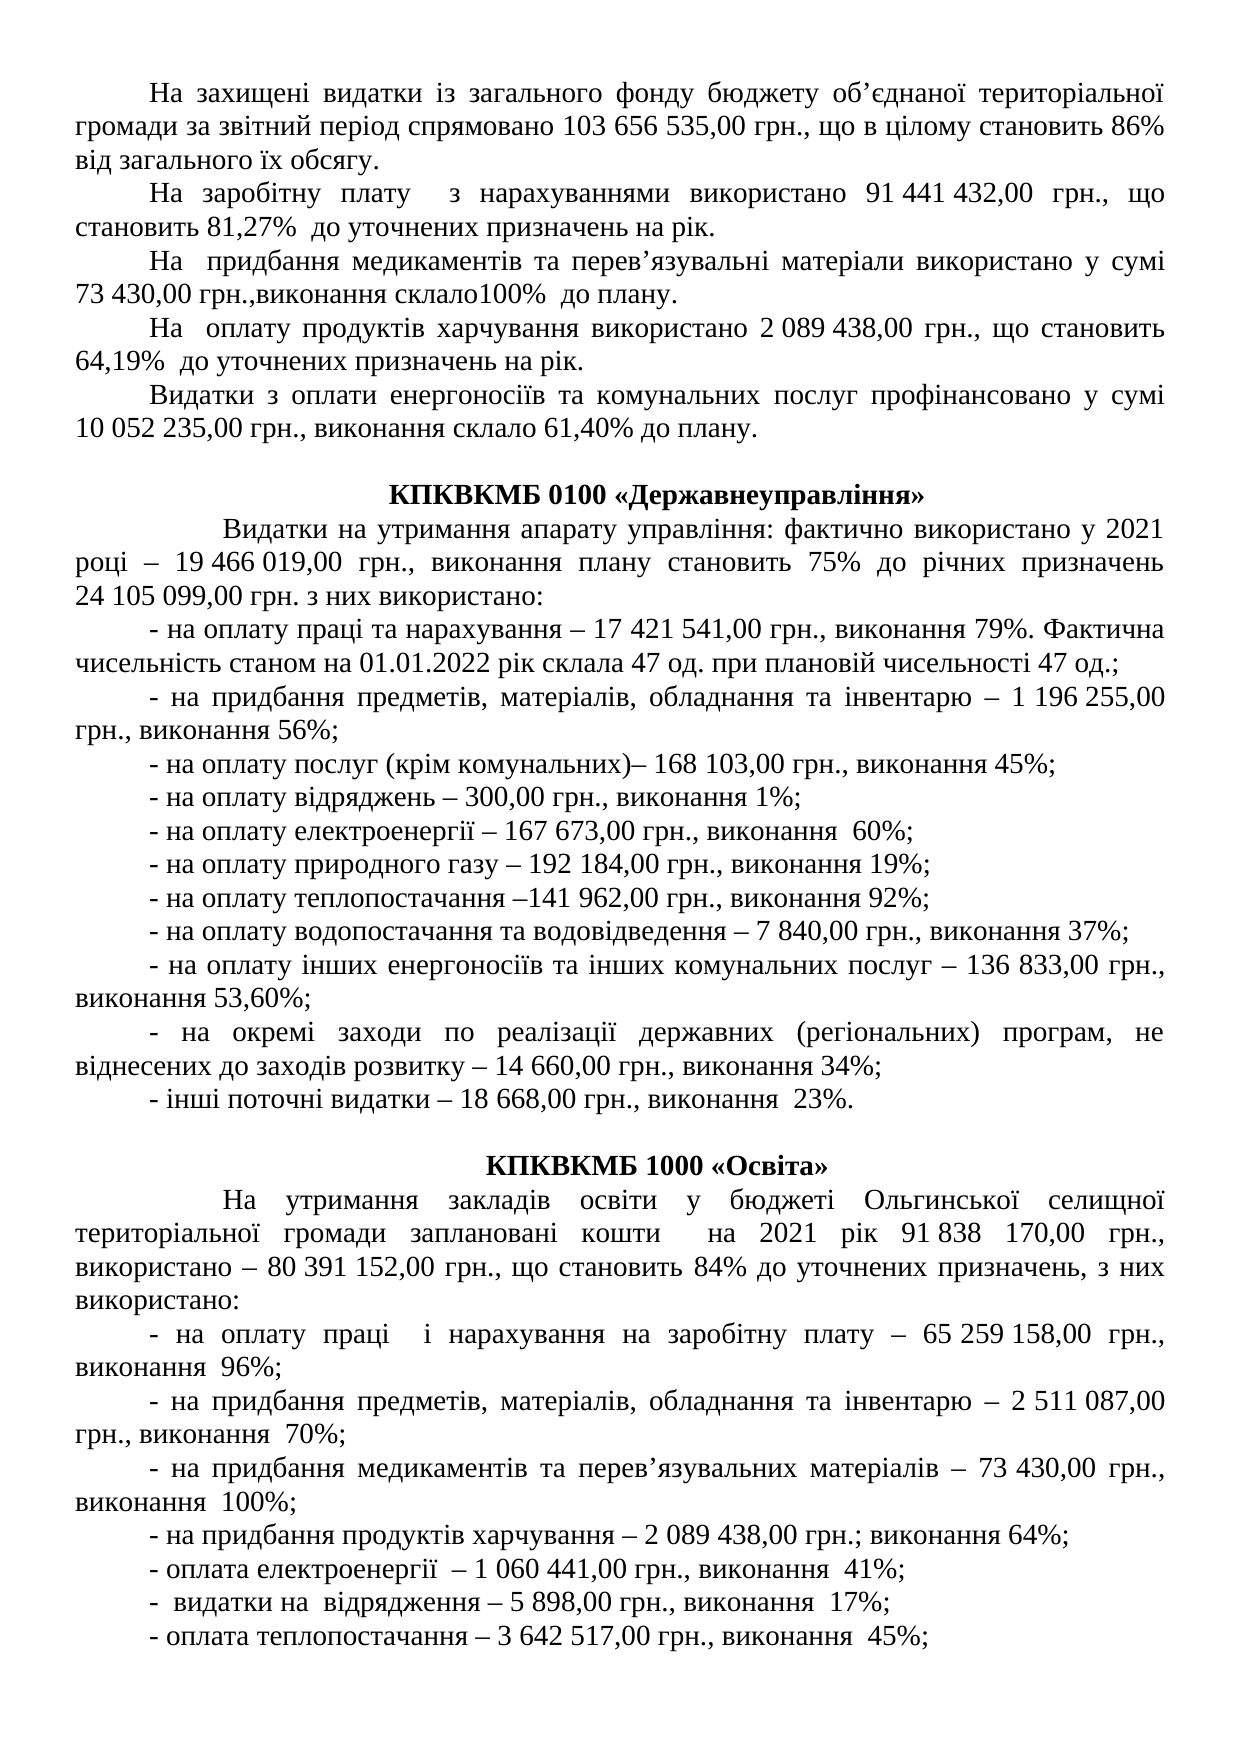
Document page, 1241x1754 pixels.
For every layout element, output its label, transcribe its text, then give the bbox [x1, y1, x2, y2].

text - на оплату електроенергії – 167 673,00 грн., виконання 60%; [75, 813, 1165, 846]
text - видатки на відрядження – 5 898,00 грн., виконання 17%; [75, 1584, 1165, 1618]
text - на оплату послуг (крім комунальних)– 168 103,00 грн., виконання 45%; [75, 746, 1165, 779]
text - інші поточні видатки – 18 668,00 грн., виконання 23%. [75, 1081, 1165, 1115]
text - оплата теплопостачання – 3 642 517,00 грн., виконання 45%; [75, 1618, 1165, 1651]
text - на оплату відряджень – 300,00 грн., виконання 1%; [75, 779, 1165, 813]
text - на оплату водопостачання та водовідведення – 7 840,00 грн., виконання 37%; [75, 913, 1165, 947]
text - на оплату праці і нарахування на заробітну плату – 65 259 158,00 грн., виконання 96%; [75, 1316, 1165, 1383]
text - на придбання продуктів харчування – 2 089 438,00 грн.; виконання 64%; [75, 1517, 1165, 1551]
text На захищені видатки із загального фонду бюджету об’єднаної територіальної громади за звітний період спрямовано 103 656 535,00 грн., що в цілому становить 86% від загального їх обсягу. [75, 75, 1165, 176]
text - на оплату інших енергоносіїв та інших комунальних послуг – 136 833,00 грн., виконання 53,60%; [75, 947, 1165, 1014]
text На придбання медикаментів та перев’язувальні матеріали використано у сумі 73 430,00 грн.,виконання склало100% до плану. [75, 243, 1165, 310]
text - на оплату теплопостачання –141 962,00 грн., виконання 92%; [75, 880, 1165, 913]
text На заробітну плату з нарахуваннями використано 91 441 432,00 грн., що становить 81,27% до уточнених призначень на рік. [75, 176, 1165, 243]
text - на оплату природного газу – 192 184,00 грн., виконання 19%; [75, 846, 1165, 880]
text На утримання закладів освіти у бюджеті Ольгинської селищної територіальної громади заплановані кошти на 2021 рік 91 838 170,00 грн., використано – 80 391 152,00 грн., що становить 84% до уточнених призначень, з них використано: [75, 1182, 1165, 1316]
text Видатки з оплати енергоносіїв та комунальних послуг профінансовано у сумі 10 052 235,00 грн., виконання склало 61,40% до плану. [75, 377, 1165, 444]
text Видатки на утримання апарату управління: фактично використано у 2021 році – 19 466 019,00 грн., виконання плану становить 75% до річних призначень 24 105 099,00 грн. з них використано: [75, 511, 1165, 612]
text На оплату продуктів харчування використано 2 089 438,00 грн., що становить 64,19% до уточнених призначень на рік. [75, 310, 1165, 377]
text - оплата електроенергії – 1 060 441,00 грн., виконання 41%; [75, 1551, 1165, 1584]
text КПКВКМБ 1000 «Освіта» [75, 1148, 1165, 1182]
text - на придбання предметів, матеріалів, обладнання та інвентарю – 2 511 087,00 грн., виконання 70%; [75, 1383, 1165, 1450]
text - на оплату праці та нарахування – 17 421 541,00 грн., виконання 79%. Фактична чисельність станом на 01.01.2022 рік склала 47 од. при плановій чисельності 47 од.; [75, 612, 1165, 679]
text - на придбання предметів, матеріалів, обладнання та інвентарю – 1 196 255,00 грн., виконання 56%; [75, 679, 1165, 746]
text - на окремі заходи по реалізації державних (регіональних) програм, не віднесених до заходів розвитку – 14 660,00 грн., виконання 34%; [75, 1014, 1165, 1081]
text - на придбання медикаментів та перев’язувальних матеріалів – 73 430,00 грн., виконання 100%; [75, 1450, 1165, 1517]
text КПКВКМБ 0100 «Державнеуправління» [75, 477, 1165, 511]
